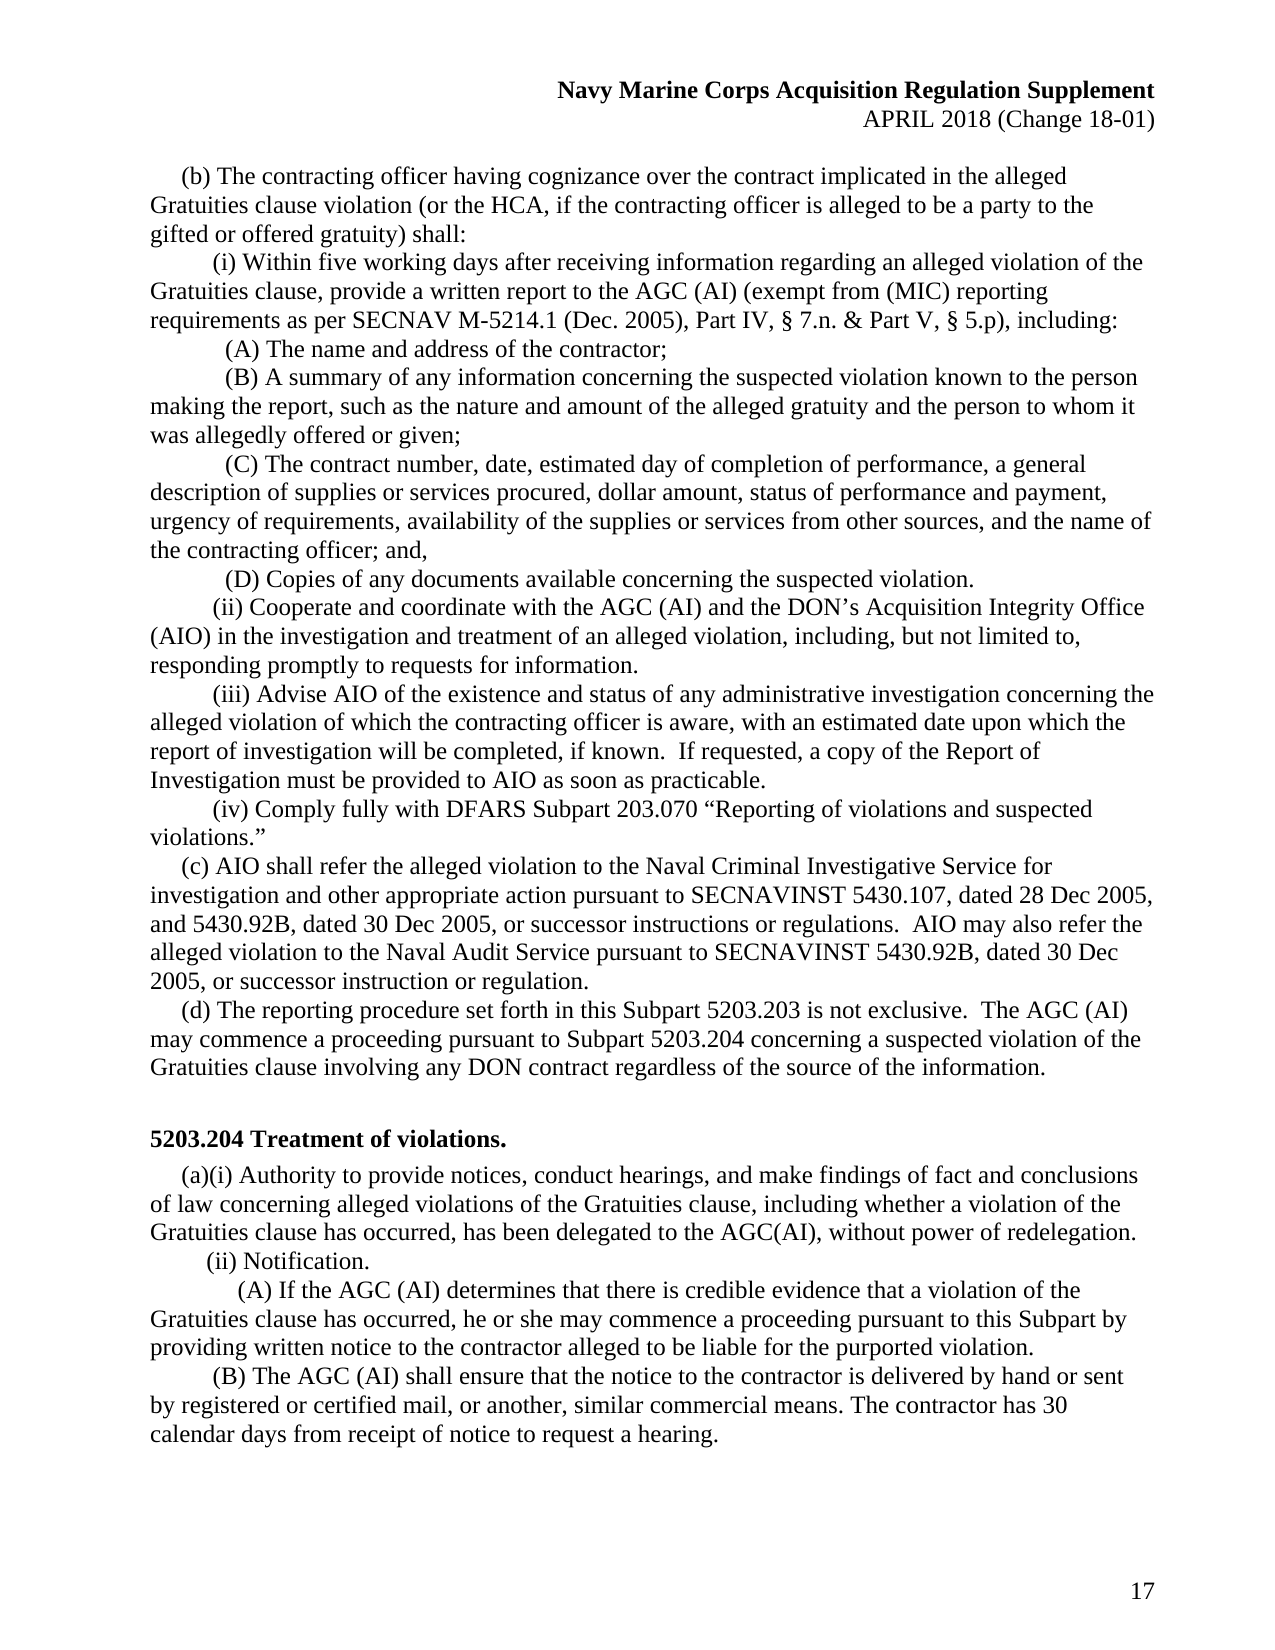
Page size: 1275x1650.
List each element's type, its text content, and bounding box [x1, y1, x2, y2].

subtitle 5203.204 Treatment of violations. [150, 1122, 1155, 1154]
text (a)(i) Authority to provide notices, conduct hearings, and make findings of fact and conclusions of law concerning alleged violations of the Gratuities clause, including whether a violation of the Gratuities clause has occurred, has been delegated to the AGC(AI), without power of redelegation. [150, 1160, 1155, 1246]
text (iii) Advise AIO of the existence and status of any administrative investigation concerning the alleged violation of which the contracting officer is aware, with an estimated date upon which the report of investigation will be completed, if known. If requested, a copy of the Report of Investigation must be provided to AIO as soon as practicable. [150, 679, 1155, 794]
text (iv) Comply fully with DFARS Subpart 203.070 “Reporting of violations and suspected violations.” [150, 794, 1155, 851]
text (A) If the AGC (AI) determines that there is credible evidence that a violation of the Gratuities clause has occurred, he or she may commence a proceeding pursuant to this Subpart by providing written notice to the contractor alleged to be liable for the purported violation. [150, 1275, 1155, 1361]
text (ii) Notification. [150, 1246, 1155, 1275]
text (i) Within five working days after receiving information regarding an alleged violation of the Gratuities clause, provide a written report to the AGC (AI) (exempt from (MIC) reporting requirements as per SECNAV M-5214.1 (Dec. 2005), Part IV, § 7.n. & Part V, § 5.p), including: [150, 247, 1155, 334]
text (ii) Cooperate and coordinate with the AGC (AI) and the DON’s Acquisition Integrity Office (AIO) in the investigation and treatment of an alleged violation, including, but not limited to, responding promptly to requests for information. [150, 592, 1155, 679]
text (A) The name and address of the contractor; [150, 334, 1155, 362]
text (d) The reporting procedure set forth in this Subpart 5203.203 is not exclusive. The AGC (AI) may commence a proceeding pursuant to Subpart 5203.204 concerning a suspected violation of the Gratuities clause involving any DON contract regardless of the source of the information. [150, 995, 1155, 1081]
text (D) Copies of any documents available concerning the suspected violation. [150, 564, 1155, 592]
text (b) The contracting officer having cognizance over the contract implicated in the alleged Gratuities clause violation (or the HCA, if the contracting officer is alleged to be a party to the gifted or offered gratuity) shall: [150, 161, 1155, 247]
text (B) A summary of any information concerning the suspected violation known to the person making the report, such as the nature and amount of the alleged gratuity and the person to whom it was allegedly offered or given; [150, 362, 1155, 449]
text (c) AIO shall refer the alleged violation to the Naval Criminal Investigative Service for investigation and other appropriate action pursuant to SECNAVINST 5430.107, dated 28 Dec 2005, and 5430.92B, dated 30 Dec 2005, or successor instructions or regulations. AIO may also refer the alleged violation to the Naval Audit Service pursuant to SECNAVINST 5430.92B, dated 30 Dec 2005, or successor instruction or regulation. [150, 851, 1155, 995]
text (B) The AGC (AI) shall ensure that the notice to the contractor is delivered by hand or sent by registered or certified mail, or another, similar commercial means. The contractor has 30 calendar days from receipt of notice to request a hearing. [150, 1361, 1155, 1447]
text (C) The contract number, date, estimated day of completion of performance, a general description of supplies or services procured, dollar amount, status of performance and payment, urgency of requirements, availability of the supplies or services from other sources, and the name of the contracting officer; and, [150, 449, 1155, 564]
